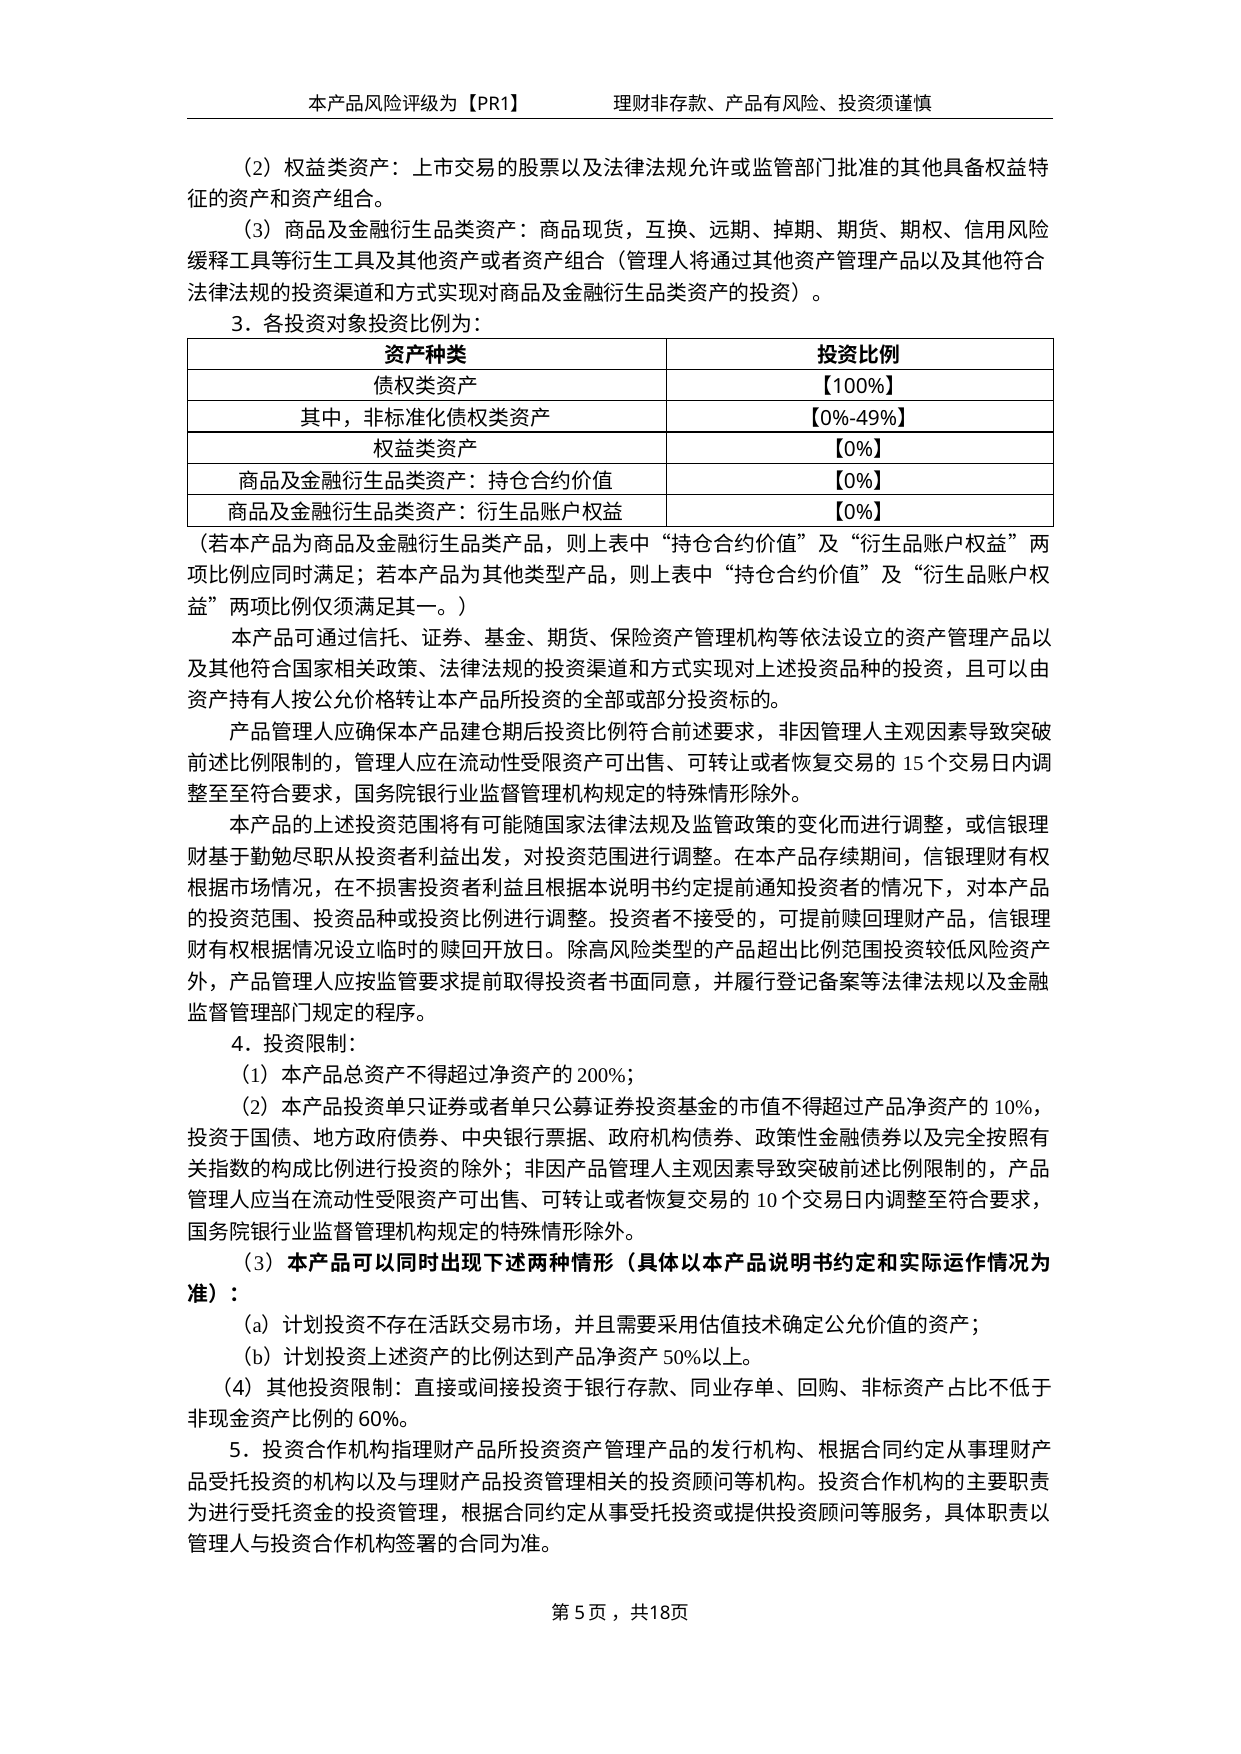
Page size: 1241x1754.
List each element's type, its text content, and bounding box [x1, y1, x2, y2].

text 本产品的上述投资范围将有可能随国家法律法规及监管政策的变化而进行调整，或信银理财基于勤勉尽职从投资者利益出发，对投资范围进行调整。在本产品存续期间，信银理财有权根据市场情况，在不损害投资者利益且根据本说明书约定提前通知投资者的情况下，对本产品的投资范围、投资品种或投资比例进行调整。投资者不接受的，可提前赎回理财产品，信银理财有权根据情况设立临时的赎回开放日。除高风险类型的产品超出比例范围投资较低风险资产外，产品管理人应按监管要求提前取得投资者书面同意，并履行登记备案等法律法规以及金融监督管理部门规定的程序。 [187, 808, 1053, 1027]
table_cell 【0%】 [667, 464, 1053, 494]
text 3．各投资对象投资比例为： [187, 306, 1049, 337]
table_cell 商品及金融衍生品类资产：持仓合约价值 [188, 464, 666, 494]
text （1）本产品总资产不得超过净资产的200%； [187, 1058, 1053, 1089]
text 5．投资合作机构指理财产品所投资资产管理产品的发行机构、根据合同约定从事理财产品受托投资的机构以及与理财产品投资管理相关的投资顾问等机构。投资合作机构的主要职责为进行受托资金的投资管理，根据合同约定从事受托投资或提供投资顾问等服务，具体职责以管理人与投资合作机构签署的合同为准。 [187, 1433, 1053, 1558]
table_header 投资比例 [667, 339, 1053, 369]
table_cell 其中，非标准化债权类资产 [188, 401, 666, 431]
text 产品管理人应确保本产品建仓期后投资比例符合前述要求，非因管理人主观因素导致突破前述比例限制的，管理人应在流动性受限资产可出售、可转让或者恢复交易的15个交易日内调整至至符合要求，国务院银行业监督管理机构规定的特殊情形除外。 [187, 714, 1053, 808]
text （3）本产品可以同时出现下述两种情形（具体以本产品说明书约定和实际运作情况为准）： [187, 1245, 1053, 1308]
table_header 资产种类 [188, 339, 666, 369]
table_cell 【0%】 [667, 433, 1053, 463]
table_cell 商品及金融衍生品类资产：衍生品账户权益 [188, 495, 666, 526]
table_cell 权益类资产 [188, 433, 666, 463]
text （3）商品及金融衍生品类资产：商品现货，互换、远期、掉期、期货、期权、信用风险缓释工具等衍生工具及其他资产或者资产组合（管理人将通过其他资产管理产品以及其他符合法律法规的投资渠道和方式实现对商品及金融衍生品类资产的投资）。 [187, 212, 1049, 306]
table_cell 【100%】 [667, 370, 1053, 400]
text （a）计划投资不存在活跃交易市场，并且需要采用估值技术确定公允价值的资产； [187, 1308, 1053, 1339]
text （若本产品为商品及金融衍生品类产品，则上表中“持仓合约价值”及“衍生品账户权益”两项比例应同时满足；若本产品为其他类型产品，则上表中“持仓合约价值”及“衍生品账户权益”两项比例仅须满足其一。） [187, 527, 1053, 620]
text 4．投资限制： [187, 1027, 1053, 1058]
table_cell 【0%-49%】 [667, 401, 1053, 431]
text 本产品可通过信托、证券、基金、期货、保险资产管理机构等依法设立的资产管理产品以及其他符合国家相关政策、法律法规的投资渠道和方式实现对上述投资品种的投资，且可以由资产持有人按公允价格转让本产品所投资的全部或部分投资标的。 [187, 620, 1053, 714]
table_cell 债权类资产 [188, 370, 666, 400]
text （2）权益类资产：上市交易的股票以及法律法规允许或监管部门批准的其他具备权益特征的资产和资产组合。 [187, 150, 1049, 212]
text （2）本产品投资单只证券或者单只公募证券投资基金的市值不得超过产品净资产的10%，投资于国债、地方政府债券、中央银行票据、政府机构债券、政策性金融债券以及完全按照有关指数的构成比例进行投资的除外；非因产品管理人主观因素导致突破前述比例限制的，产品管理人应当在流动性受限资产可出售、可转让或者恢复交易的10个交易日内调整至符合要求，国务院银行业监督管理机构规定的特殊情形除外。 [187, 1089, 1053, 1245]
table_cell 【0%】 [667, 495, 1053, 526]
text （b）计划投资上述资产的比例达到产品净资产50%以上。 （4）其他投资限制：直接或间接投资于银行存款、同业存单、回购、非标资产占比不低于非现金资产比例的60%。 [187, 1339, 1053, 1433]
